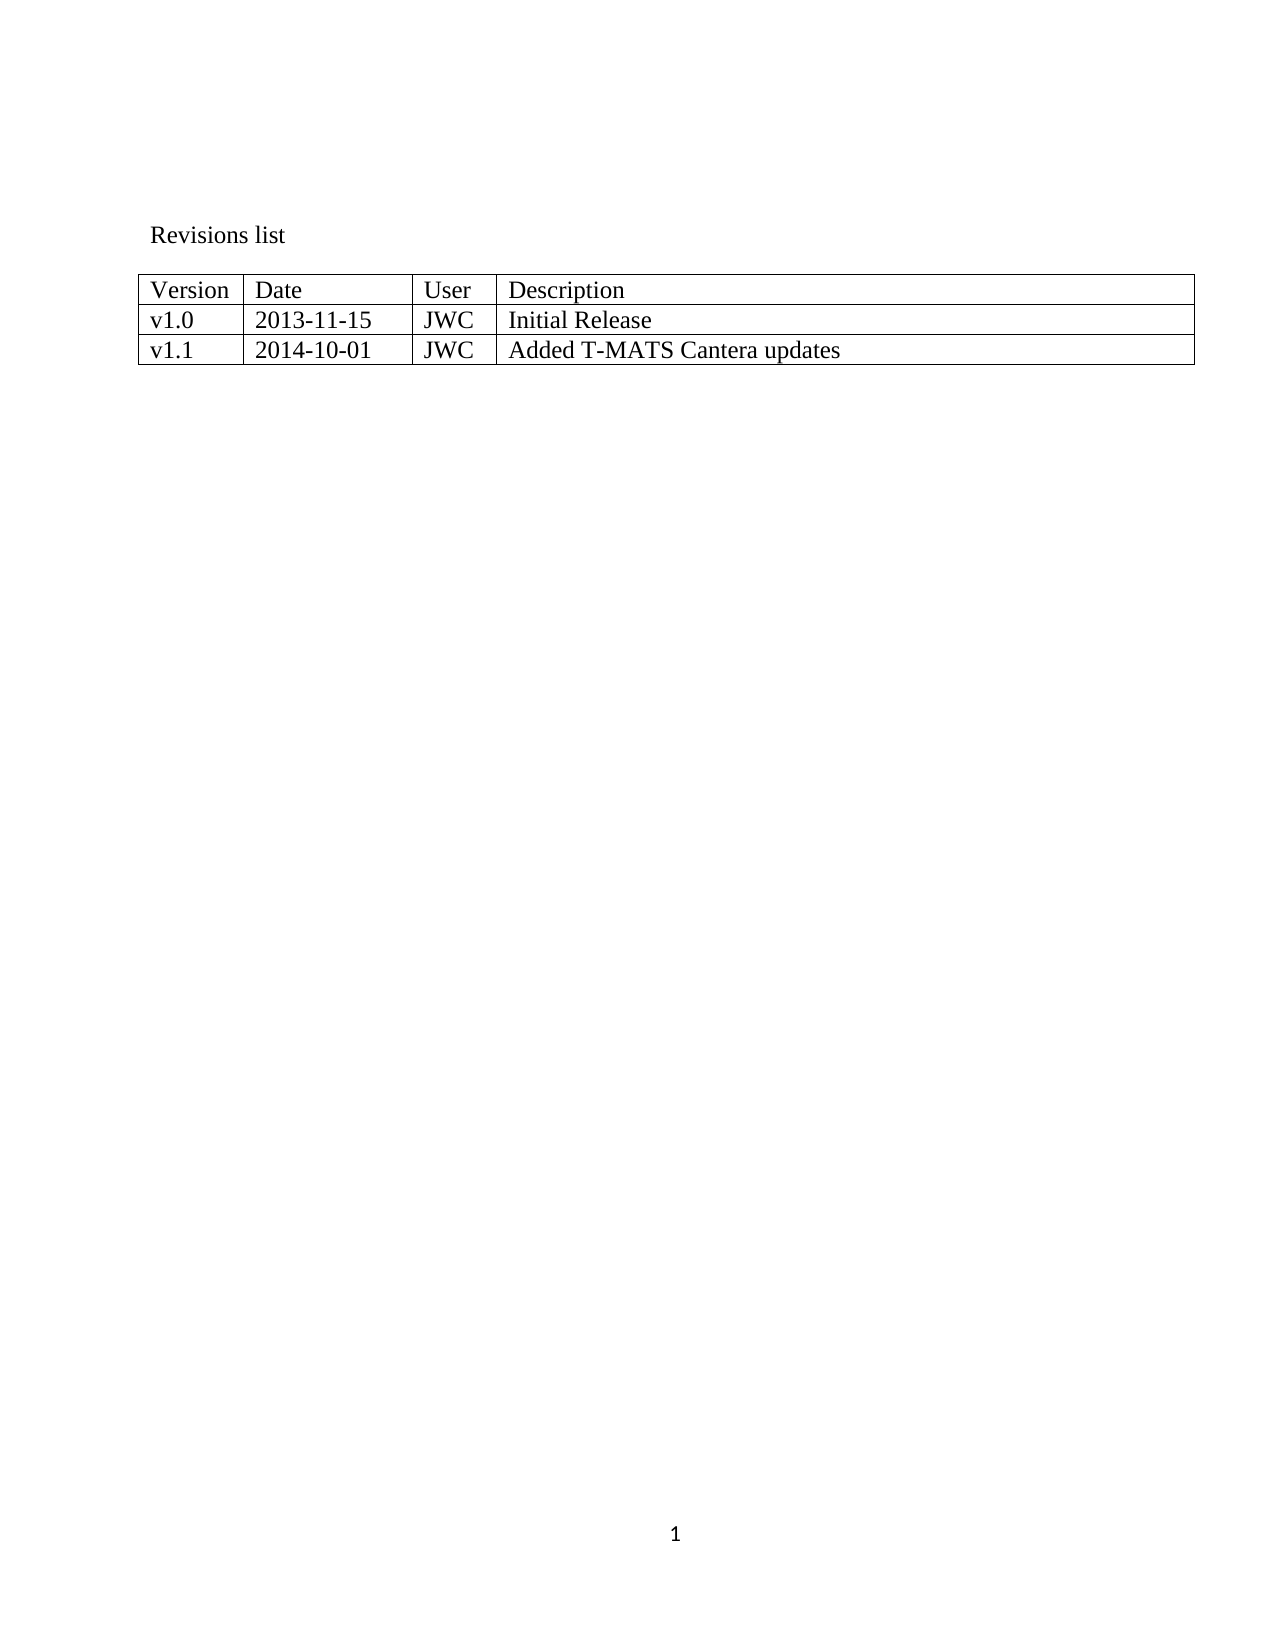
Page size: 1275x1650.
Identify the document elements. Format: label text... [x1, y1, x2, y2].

table_cell JWC [413, 335, 496, 364]
text Revisions list [150, 220, 1200, 249]
table_cell 2014-10-01 [244, 335, 412, 364]
table_cell Added T-MATS Cantera updates [497, 335, 1194, 364]
table_header User [413, 275, 496, 304]
table_cell v1.0 [139, 305, 243, 334]
table_header Description [497, 275, 1194, 304]
table_cell 2013-11-15 [244, 305, 412, 334]
table_cell Initial Release [497, 305, 1194, 334]
table_header Date [244, 275, 412, 304]
table_cell JWC [413, 305, 496, 334]
table_header Version [139, 275, 243, 304]
table_cell v1.1 [139, 335, 243, 364]
